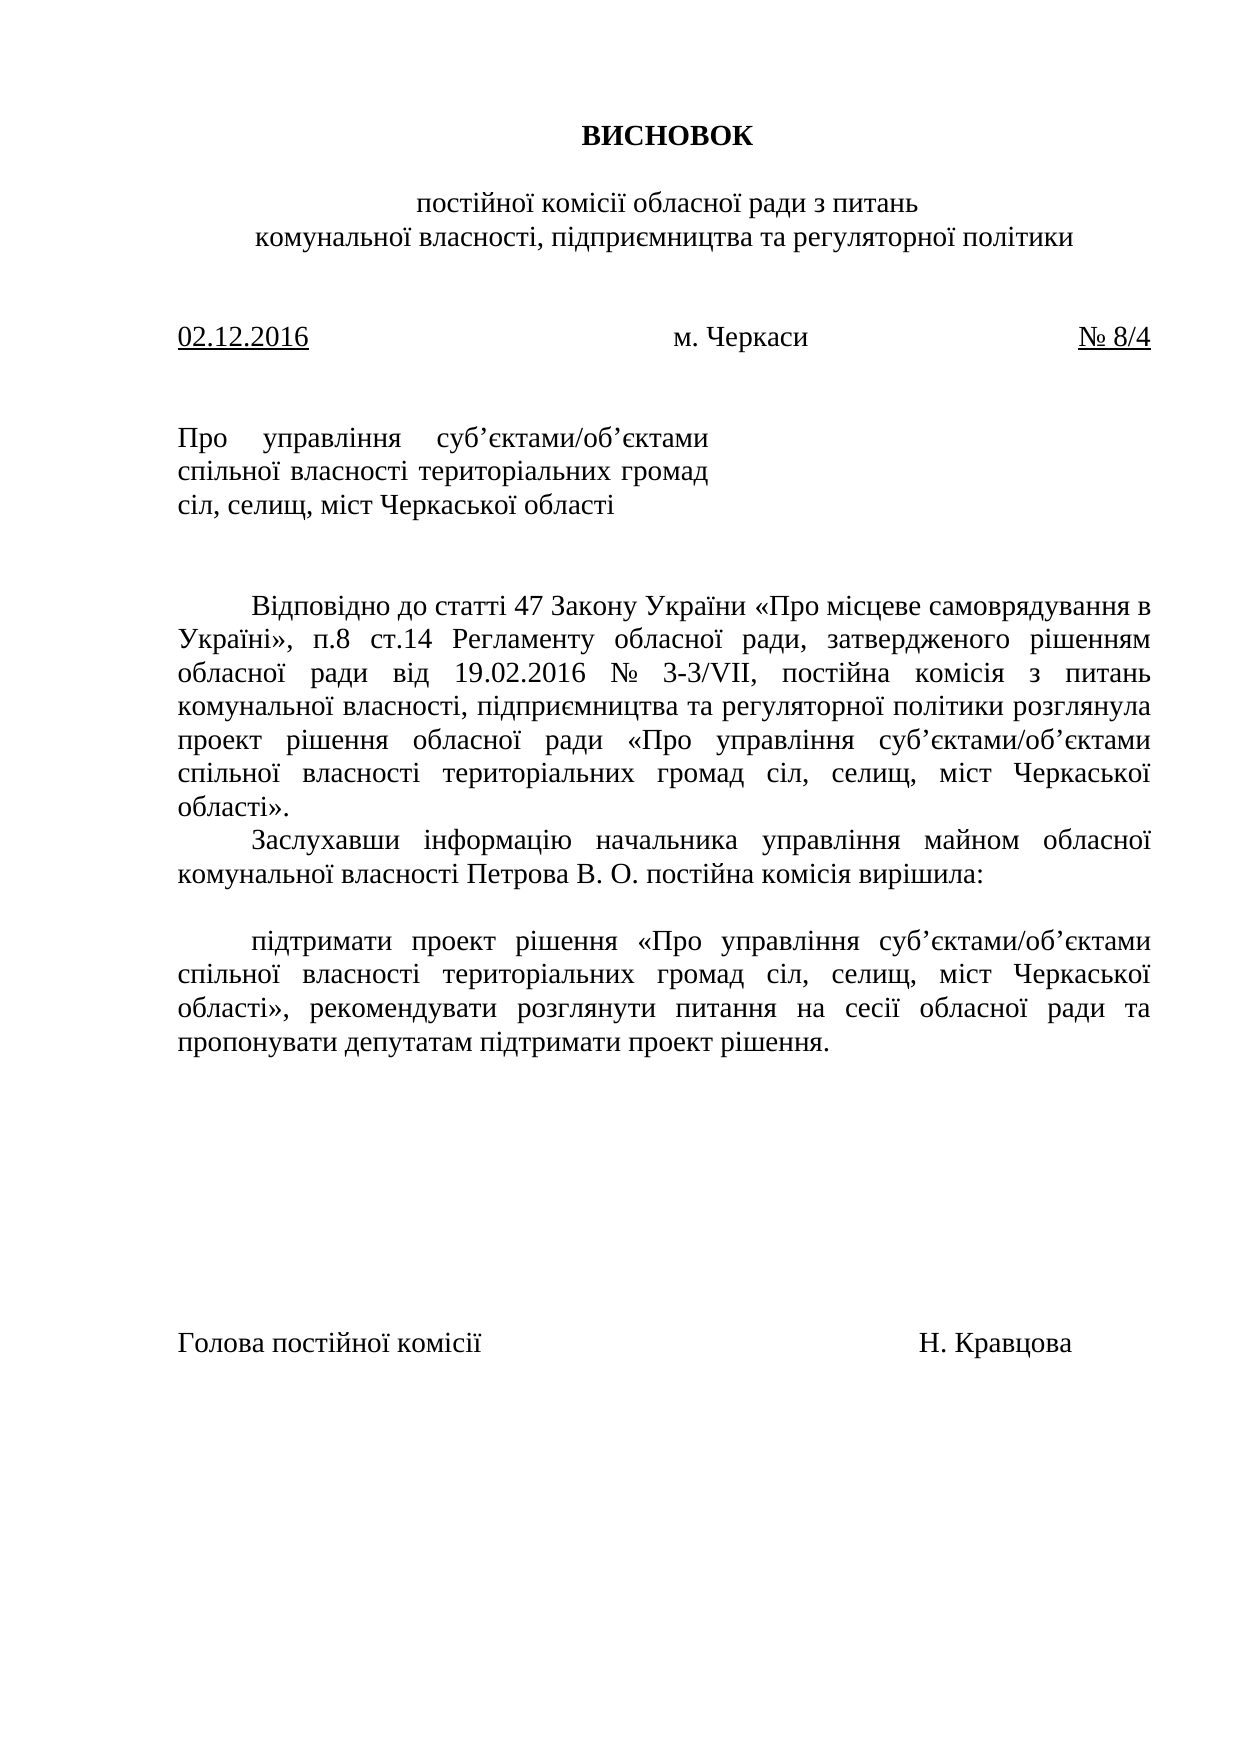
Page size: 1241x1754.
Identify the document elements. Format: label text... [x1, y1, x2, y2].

table_header Про управління суб’єктами/об’єктами спільної власності територіальних громад сіл, селищ, міст Черкаської області [166, 420, 753, 521]
text Голова постійної комісії Н. Кравцова [177, 1326, 1152, 1359]
text Заслухавши інформацію начальника управління майном обласної комунальної власності Петрова В. О. постійна комісія вирішила: [177, 822, 1152, 889]
text комунальної власності, підприємництва та регуляторної політики [177, 219, 1152, 252]
text постійної комісії обласної ради з питань [177, 185, 1158, 219]
list підтримати проект рішення «Про управління суб’єктами/об’єктами спільної власності територіальних громад сіл, селищ, міст Черкаської області», рекомендувати розглянути питання на сесії обласної ради та пропонувати депутатам підтримати проект рішення. [177, 923, 1152, 1057]
text 02.12.2016 м. Черкаси № 8/4 [177, 319, 1158, 353]
text Відповідно до статті 47 Закону України «Про місцеве самоврядування в Україні», п.8 ст.14 Регламенту обласної ради, затвердженого рішенням обласної ради від 19.02.2016 № 3-3/VІI, постійна комісія з питань комунальної власності, підприємництва та регуляторної політики розглянула проект рішення обласної ради «Про управління суб’єктами/об’єктами спільної власності територіальних громад сіл, селищ, міст Черкаської області». [177, 588, 1152, 822]
text ВИСНОВОК [177, 118, 1158, 152]
